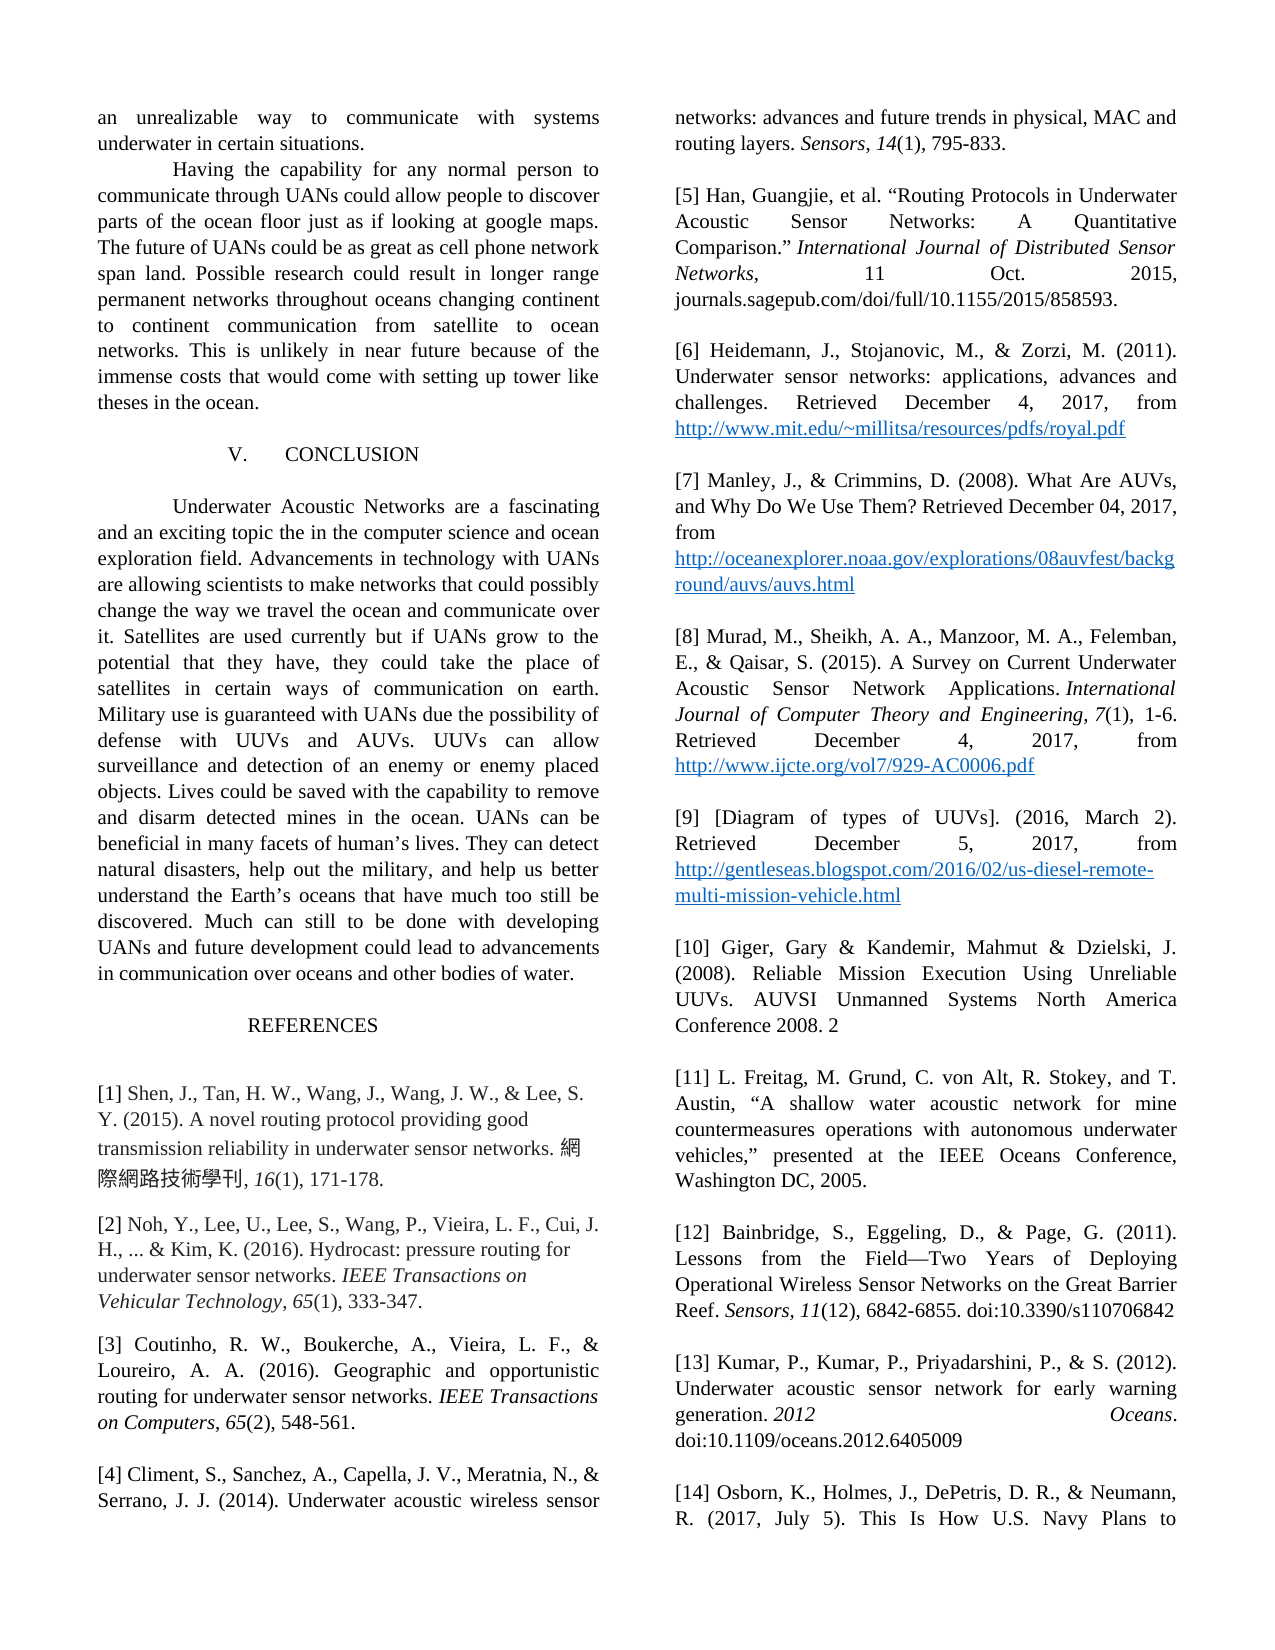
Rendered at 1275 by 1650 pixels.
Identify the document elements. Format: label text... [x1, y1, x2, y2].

text [10] Giger, Gary & Kandemir, Mahmut & Dzielski, J. (2008). Reliable Mission Execution Using Unreliable UUVs. AUVSI Unmanned Systems North America Conference 2008. 2 [675, 935, 1177, 1037]
text [5] Han, Guangjie, et al. “Routing Protocols in Underwater Acoustic Sensor Networks: A Quantitative Comparison.” International Journal of Distributed Sensor Networks, 11 Oct. 2015, journals.sagepub.com/doi/full/10.1155/2015/858593. [675, 183, 1177, 311]
text [8] Murad, M., Sheikh, A. A., Manzoor, M. A., Felemban, E., & Qaisar, S. (2015). A Survey on Current Underwater Acoustic Sensor Network Applications. International Journal of Computer Theory and Engineering, 7(1), 1-6. Retrieved December 4, 2017, from http://www.ijcte.org/vol7/929-AC0006.pdf [675, 624, 1177, 777]
text [9] [Diagram of types of UUVs]. (2016, March 2). Retrieved December 5, 2017, from http://gentleseas.blogspot.com/2016/02/us-diesel-remote-multi-mission-vehicle.html [675, 805, 1177, 907]
text [13] Kumar, P., Kumar, P., Priyadarshini, P., & S. (2012). Underwater acoustic sensor network for early warning generation. 2012 Oceans. doi:10.1109/oceans.2012.6405009 [675, 1350, 1177, 1452]
text [11] L. Freitag, M. Grund, C. von Alt, R. Stokey, and T. Austin, “A shallow water acoustic network for mine countermeasures operations with autonomous underwater vehicles,” presented at the IEEE Oceans Conference, Washington DC, 2005. [675, 1065, 1177, 1192]
text Underwater Acoustic Networks are a fascinating and an exciting topic the in the computer science and ocean exploration field. Advancements in technology with UANs are allowing scientists to make networks that could possibly change the way we travel the ocean and communicate over it. Satellites are used currently but if UANs grow to the potential that they have, they could take the place of satellites in certain ways of communication on earth. Military use is guaranteed with UANs due the possibility of defense with UUVs and AUVs. UUVs can allow surveillance and detection of an enemy or enemy placed objects. Lives could be saved with the capability to remove and disarm detected mines in the ocean. UANs can be beneficial in many facets of human’s lives. They can detect natural disasters, help out the military, and help us better understand the Earth’s oceans that have much too still be discovered. Much can still to be done with developing UANs and future development could lead to advancements in communication over oceans and other bodies of water. [97, 494, 600, 985]
text [2] Noh, Y., Lee, U., Lee, S., Wang, P., Vieira, L. F., Cui, J. H., ... & Kim, K. (2016). Hydrocast: pressure routing for underwater sensor networks. IEEE Transactions on Vehicular Technology, 65(1), 333-347. [97, 1211, 600, 1313]
text [3] Coutinho, R. W., Boukerche, A., Vieira, L. F., & Loureiro, A. A. (2016). Geographic and opportunistic routing for underwater sensor networks. IEEE Transactions on Computers, 65(2), 548-561. [97, 1332, 600, 1434]
text [4] Climent, S., Sanchez, A., Capella, J. V., Meratnia, N., & Serrano, J. J. (2014). Underwater acoustic wireless sensor networks: advances and future trends in physical, MAC and routing layers. Sensors, 14(1), 795-833. [97, 1462, 600, 1512]
text Having the capability for any normal person to communicate through UANs could allow people to discover parts of the ocean floor just as if looking at google maps. The future of UANs could be as great as cell phone network span land. Possible research could result in longer range permanent networks throughout oceans changing continent to continent communication from satellite to ocean networks. This is unlikely in near future because of the immense costs that would come with setting up tower like theses in the ocean. [97, 157, 600, 414]
list CONCLUSION [247, 442, 600, 466]
text [4] Climent, S., Sanchez, A., Capella, J. V., Meratnia, N., & Serrano, J. J. (2014). Underwater acoustic wireless sensor networks: advances and future trends in physical, MAC and routing layers. Sensors, 14(1), 795-833. [675, 105, 1177, 155]
text [6] Heidemann, J., Stojanovic, M., & Zorzi, M. (2011). Underwater sensor networks: applications, advances and challenges. Retrieved December 4, 2017, from http://www.mit.edu/~millitsa/resources/pdfs/royal.pdf [675, 338, 1177, 440]
text REFERENCES [172, 1013, 600, 1037]
text [12] Bainbridge, S., Eggeling, D., & Page, G. (2011). Lessons from the Field—Two Years of Deploying Operational Wireless Sensor Networks on the Great Barrier Reef. Sensors, 11(12), 6842-6855. doi:10.3390/s110706842 [675, 1220, 1177, 1322]
text [1] Shen, J., Tan, H. W., Wang, J., Wang, J. W., & Lee, S. Y. (2015). A novel routing protocol providing good transmission reliability in underwater sensor networks. 網際網路技術學刊, 16(1), 171-178. [97, 1081, 600, 1193]
text [7] Manley, J., & Crimmins, D. (2008). What Are AUVs, and Why Do We Use Them? Retrieved December 04, 2017, from http://oceanexplorer.noaa.gov/explorations/08auvfest/background/auvs/auvs.html [675, 468, 1177, 596]
